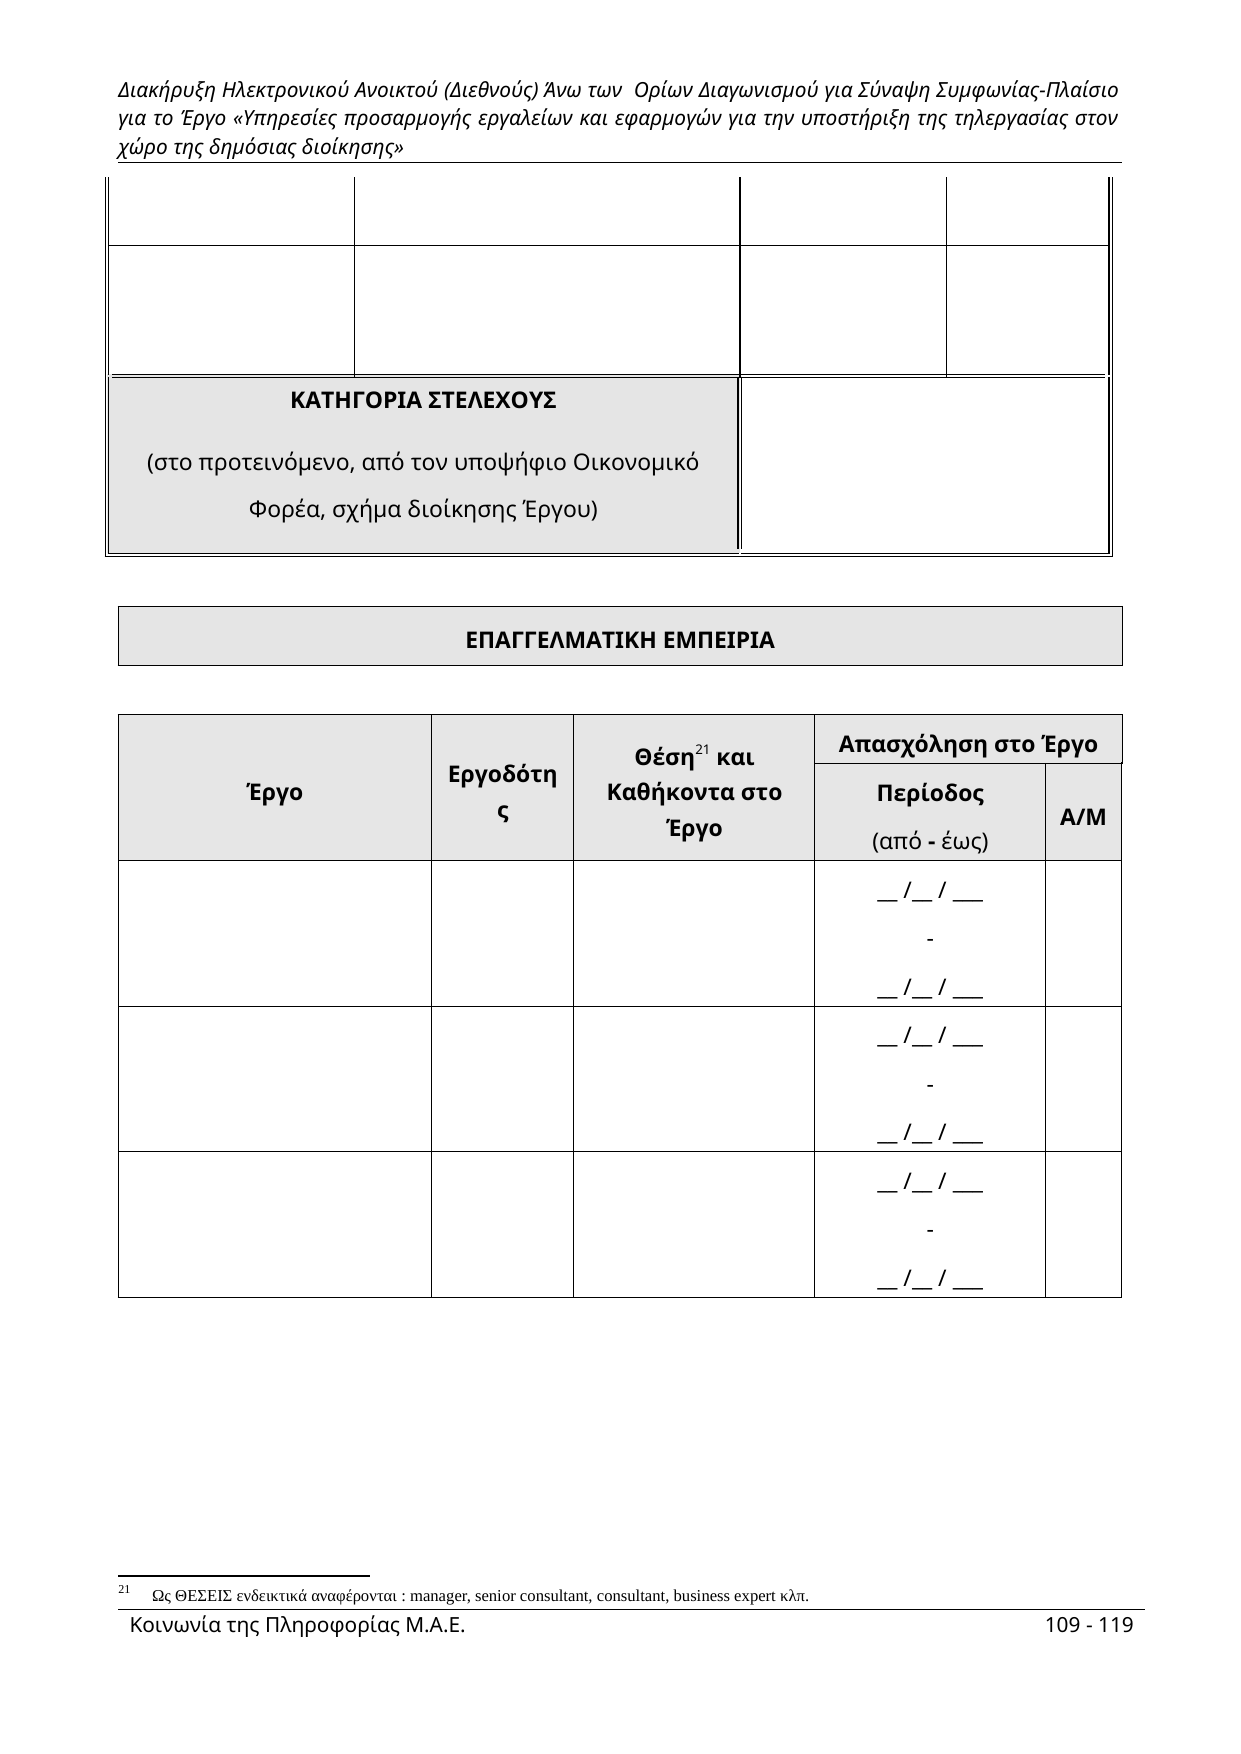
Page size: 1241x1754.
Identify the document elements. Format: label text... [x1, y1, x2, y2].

table_cell [432, 1152, 573, 1297]
table_cell [109, 246, 354, 373]
table_header Έργο [119, 715, 431, 860]
table_cell [740, 374, 1111, 553]
table_cell Περίοδος (από - έως) [815, 764, 1045, 860]
table_header Απασχόληση στο Έργο [815, 715, 1122, 763]
table_cell [1046, 1152, 1121, 1297]
table_cell [355, 177, 739, 244]
table_cell __ /__ / ___ - __ /__ / ___ [815, 1007, 1045, 1151]
table_cell [574, 861, 814, 1006]
table_cell [1046, 861, 1121, 1006]
table_header Εργοδότης [432, 715, 573, 860]
table_header ΕΠΑΓΓΕΛΜΑΤΙΚΗ ΕΜΠΕΙΡΙΑ [119, 607, 1122, 665]
table_header Θέση και Καθήκοντα στο Έργο [574, 715, 814, 860]
table_cell Α/Μ [1046, 764, 1121, 860]
table_cell [355, 246, 739, 373]
table_cell [432, 861, 573, 1006]
table_cell [947, 177, 1108, 244]
table_cell [574, 1007, 814, 1151]
table_cell [119, 1007, 431, 1151]
table_cell [119, 861, 431, 1006]
table_cell __ /__ / ___ - __ /__ / ___ [815, 861, 1045, 1006]
table_cell [947, 246, 1108, 373]
table_cell [119, 1152, 431, 1297]
table_cell [109, 177, 354, 244]
table_cell [574, 1152, 814, 1297]
table_cell [741, 177, 946, 244]
table_cell __ /__ / ___ - __ /__ / ___ [815, 1152, 1045, 1297]
table_cell [741, 246, 946, 373]
table_cell [432, 1007, 573, 1151]
table_cell [1046, 1007, 1121, 1151]
table_cell ΚΑΤΗΓΟΡΙΑ ΣΤΕΛΕΧΟΥΣ (στο προτεινόμενο, από τον υποψήφιο Οικονομικό Φορέα, σχήμα διοίκησης Έργου) [107, 374, 740, 553]
